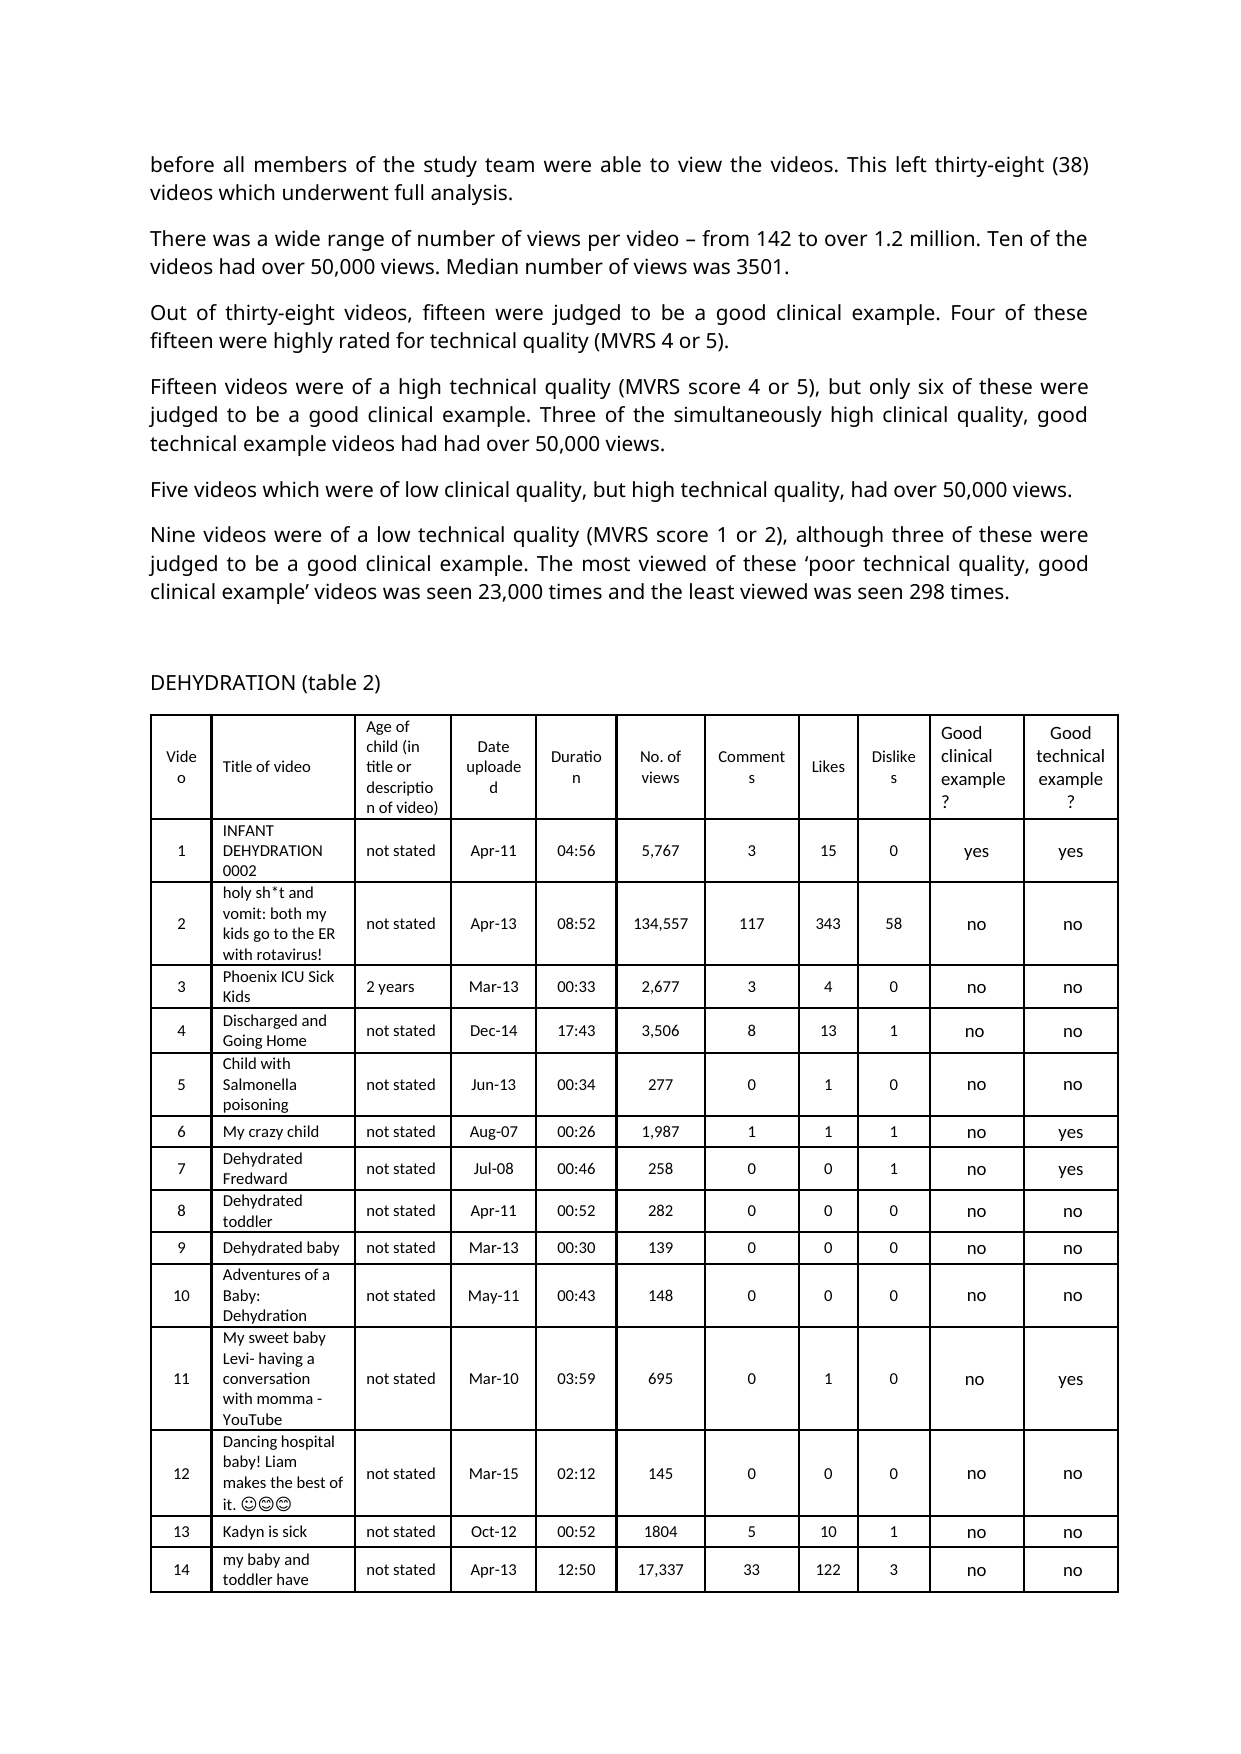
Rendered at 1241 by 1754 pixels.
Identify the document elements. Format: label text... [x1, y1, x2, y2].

table_cell no [1025, 883, 1117, 964]
table_cell 2 years [356, 966, 450, 1007]
table_cell 5 [152, 1054, 210, 1114]
table_cell Mar-10 [452, 1328, 535, 1429]
table_cell 02:12 [537, 1431, 615, 1515]
table_cell 3,506 [618, 1009, 704, 1052]
table_cell no [1025, 1265, 1117, 1326]
table_cell not stated [356, 1265, 450, 1326]
table_cell 33 [706, 1548, 798, 1591]
table_cell 1 [859, 1517, 929, 1546]
text Fifteen videos were of a high technical quality (MVRS score 4 or 5), but only six of these were judged to be a good clinical example. Three of the simultaneously high clinical quality, good technical example videos had had over 50,000 views. [150, 372, 1090, 457]
table_cell 1804 [618, 1517, 704, 1546]
table_cell 122 [800, 1548, 857, 1591]
table_cell 0 [800, 1265, 857, 1326]
table_cell Jun-13 [452, 1054, 535, 1114]
table_cell 4 [800, 966, 857, 1007]
table_cell 1 [800, 1117, 857, 1146]
table_cell 13 [152, 1517, 210, 1546]
table_cell INFANT DEHYDRATION 0002 [213, 820, 354, 881]
table_cell Discharged and Going Home [213, 1009, 354, 1052]
table_cell 134,557 [618, 883, 704, 964]
table_cell My sweet baby Levi- having a conversation with momma - YouTube [213, 1328, 354, 1429]
table_cell 1 [706, 1117, 798, 1146]
table_cell 1 [859, 1148, 929, 1188]
table_cell Adventures of a Baby: Dehydration [213, 1265, 354, 1326]
table_cell not stated [356, 1148, 450, 1188]
text Five videos which were of low clinical quality, but high technical quality, had over 50,000 views. [150, 475, 1090, 503]
text Nine videos were of a low technical quality (MVRS score 1 or 2), although three of these were judged to be a good clinical example. The most viewed of these ‘poor technical quality, good clinical example’ videos was seen 23,000 times and the least viewed was seen 298 times. [150, 520, 1090, 606]
table_cell 0 [859, 966, 929, 1007]
table_cell not stated [356, 1009, 450, 1052]
table_cell 3 [706, 966, 798, 1007]
table_cell not stated [356, 883, 450, 964]
table_cell 139 [618, 1233, 704, 1262]
table_header Dislikes [859, 716, 929, 818]
table_cell 1 [800, 1328, 857, 1429]
table_cell 10 [800, 1517, 857, 1546]
table_cell 3 [706, 820, 798, 881]
table_cell 3 [152, 966, 210, 1007]
table_cell 00:30 [537, 1233, 615, 1262]
table_header Date uploaded [452, 716, 535, 818]
table_cell 10 [152, 1265, 210, 1326]
table_cell 1 [152, 820, 210, 881]
table_cell 58 [859, 883, 929, 964]
table_cell My crazy child [213, 1117, 354, 1146]
table_cell 258 [618, 1148, 704, 1188]
table_cell yes [1025, 1148, 1117, 1188]
text Out of thirty-eight videos, fifteen were judged to be a good clinical example. Four of these fifteen were highly rated for technical quality (MVRS 4 or 5). [150, 298, 1090, 355]
table_cell no [931, 1054, 1023, 1114]
table_cell no [1025, 1233, 1117, 1262]
table_cell not stated [356, 1517, 450, 1546]
table_cell 1 [800, 1054, 857, 1114]
table_cell Kadyn is sick [213, 1517, 354, 1546]
table_cell no [931, 1009, 1023, 1052]
table_cell 6 [152, 1117, 210, 1146]
table_cell 0 [800, 1148, 857, 1188]
table_header No. of views [618, 716, 704, 818]
table_cell no [931, 1431, 1023, 1515]
table_cell not stated [356, 1328, 450, 1429]
table_cell yes [1025, 1117, 1117, 1146]
table_cell no [1025, 1517, 1117, 1546]
table_cell 00:33 [537, 966, 615, 1007]
table_cell 00:46 [537, 1148, 615, 1188]
table_cell 5 [706, 1517, 798, 1546]
table_cell not stated [356, 1191, 450, 1231]
table_cell no [931, 1265, 1023, 1326]
table_cell 117 [706, 883, 798, 964]
table_cell 7 [152, 1148, 210, 1188]
table_cell 15 [800, 820, 857, 881]
table_cell 2,677 [618, 966, 704, 1007]
table_cell no [931, 1328, 1023, 1429]
table_cell 145 [618, 1431, 704, 1515]
table_cell Apr-11 [452, 820, 535, 881]
table_cell 5,767 [618, 820, 704, 881]
table_header Title of video [213, 716, 354, 818]
table_cell no [931, 1548, 1023, 1591]
table_cell not stated [356, 1548, 450, 1591]
table_cell 343 [800, 883, 857, 964]
table_cell Child with Salmonella poisoning [213, 1054, 354, 1114]
table_cell Phoenix ICU Sick Kids [213, 966, 354, 1007]
table_cell no [1025, 1548, 1117, 1591]
table_cell 0 [706, 1148, 798, 1188]
table_cell 695 [618, 1328, 704, 1429]
table_cell 17,337 [618, 1548, 704, 1591]
table_cell 0 [706, 1431, 798, 1515]
table_cell 17:43 [537, 1009, 615, 1052]
table_cell not stated [356, 1054, 450, 1114]
table_cell no [1025, 966, 1117, 1007]
table_cell 2 [152, 883, 210, 964]
table_cell not stated [356, 1431, 450, 1515]
table_cell no [931, 1233, 1023, 1262]
table_cell 3 [859, 1548, 929, 1591]
table_header Age of child (in title or description of video) [356, 716, 450, 818]
table_cell 1 [859, 1009, 929, 1052]
table_cell 277 [618, 1054, 704, 1114]
table_cell Apr-13 [452, 1548, 535, 1591]
table_header Good technical example? [1025, 716, 1117, 818]
table_cell 00:52 [537, 1517, 615, 1546]
table_cell 00:26 [537, 1117, 615, 1146]
table_cell Dehydrated toddler [213, 1191, 354, 1231]
table_cell 0 [800, 1191, 857, 1231]
table_cell Mar-13 [452, 1233, 535, 1262]
table_cell no [1025, 1054, 1117, 1114]
table_cell Aug-07 [452, 1117, 535, 1146]
table_cell 00:43 [537, 1265, 615, 1326]
table_header Video [152, 716, 210, 818]
table_cell 282 [618, 1191, 704, 1231]
table_cell 0 [706, 1054, 798, 1114]
table_cell Dec-14 [452, 1009, 535, 1052]
text DEHYDRATION (table 2) [150, 668, 1090, 697]
table_cell not stated [356, 1117, 450, 1146]
table_header Comments [706, 716, 798, 818]
table_cell 0 [800, 1431, 857, 1515]
table_cell Mar-15 [452, 1431, 535, 1515]
table_cell Apr-11 [452, 1191, 535, 1231]
table_header Likes [800, 716, 857, 818]
table_cell Dehydrated Fredward [213, 1148, 354, 1188]
table_cell 9 [152, 1233, 210, 1262]
table_cell 0 [859, 820, 929, 881]
table_cell no [931, 966, 1023, 1007]
table_cell yes [1025, 1328, 1117, 1429]
table_cell 12:50 [537, 1548, 615, 1591]
table_cell no [1025, 1191, 1117, 1231]
table_cell no [931, 1148, 1023, 1188]
table_cell holy sh*t and vomit: both my kids go to the ER with rotavirus! [213, 883, 354, 964]
table_cell no [1025, 1009, 1117, 1052]
table_cell 8 [152, 1191, 210, 1231]
table_cell not stated [356, 820, 450, 881]
table_cell no [931, 1517, 1023, 1546]
table_cell 12 [152, 1431, 210, 1515]
text There was a wide range of number of views per video – from 142 to over 1.2 million. Ten of the videos had over 50,000 views. Median number of views was 3501. [150, 224, 1090, 281]
table_cell yes [931, 820, 1023, 881]
table_cell 0 [859, 1265, 929, 1326]
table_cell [213, 1548, 354, 1591]
table_cell 1 [859, 1117, 929, 1146]
table_cell 08:52 [537, 883, 615, 964]
table_cell 13 [800, 1009, 857, 1052]
table_cell Apr-13 [452, 883, 535, 964]
table_cell no [1025, 1431, 1117, 1515]
table_cell 11 [152, 1328, 210, 1429]
table_cell Mar-13 [452, 966, 535, 1007]
table_cell 8 [706, 1009, 798, 1052]
table_cell Jul-08 [452, 1148, 535, 1188]
table_cell 0 [859, 1328, 929, 1429]
table_cell Dehydrated baby [213, 1233, 354, 1262]
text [150, 150, 1090, 207]
table_cell 14 [152, 1548, 210, 1591]
table_cell 0 [706, 1328, 798, 1429]
table_cell Oct-12 [452, 1517, 535, 1546]
table_cell May-11 [452, 1265, 535, 1326]
table_header Good clinical example? [931, 716, 1023, 818]
table_cell 0 [859, 1054, 929, 1114]
table_cell 1,987 [618, 1117, 704, 1146]
table_cell yes [1025, 820, 1117, 881]
table_cell 0 [706, 1233, 798, 1262]
table_cell no [931, 1117, 1023, 1146]
table_cell 0 [859, 1431, 929, 1515]
table_cell 0 [706, 1191, 798, 1231]
table_cell 0 [859, 1191, 929, 1231]
table_cell no [931, 1191, 1023, 1231]
table_cell Dancing hospital baby! Liam makes the best of it. ☺️😊😊 [213, 1431, 354, 1515]
table_cell not stated [356, 1233, 450, 1262]
table_cell 148 [618, 1265, 704, 1326]
table_cell 4 [152, 1009, 210, 1052]
table_cell 0 [859, 1233, 929, 1262]
table_cell 0 [800, 1233, 857, 1262]
table_cell no [931, 883, 1023, 964]
table_cell 00:34 [537, 1054, 615, 1114]
table_cell 04:56 [537, 820, 615, 881]
table_cell 0 [706, 1265, 798, 1326]
table_cell 03:59 [537, 1328, 615, 1429]
table_header Duration [537, 716, 615, 818]
table_cell 00:52 [537, 1191, 615, 1231]
